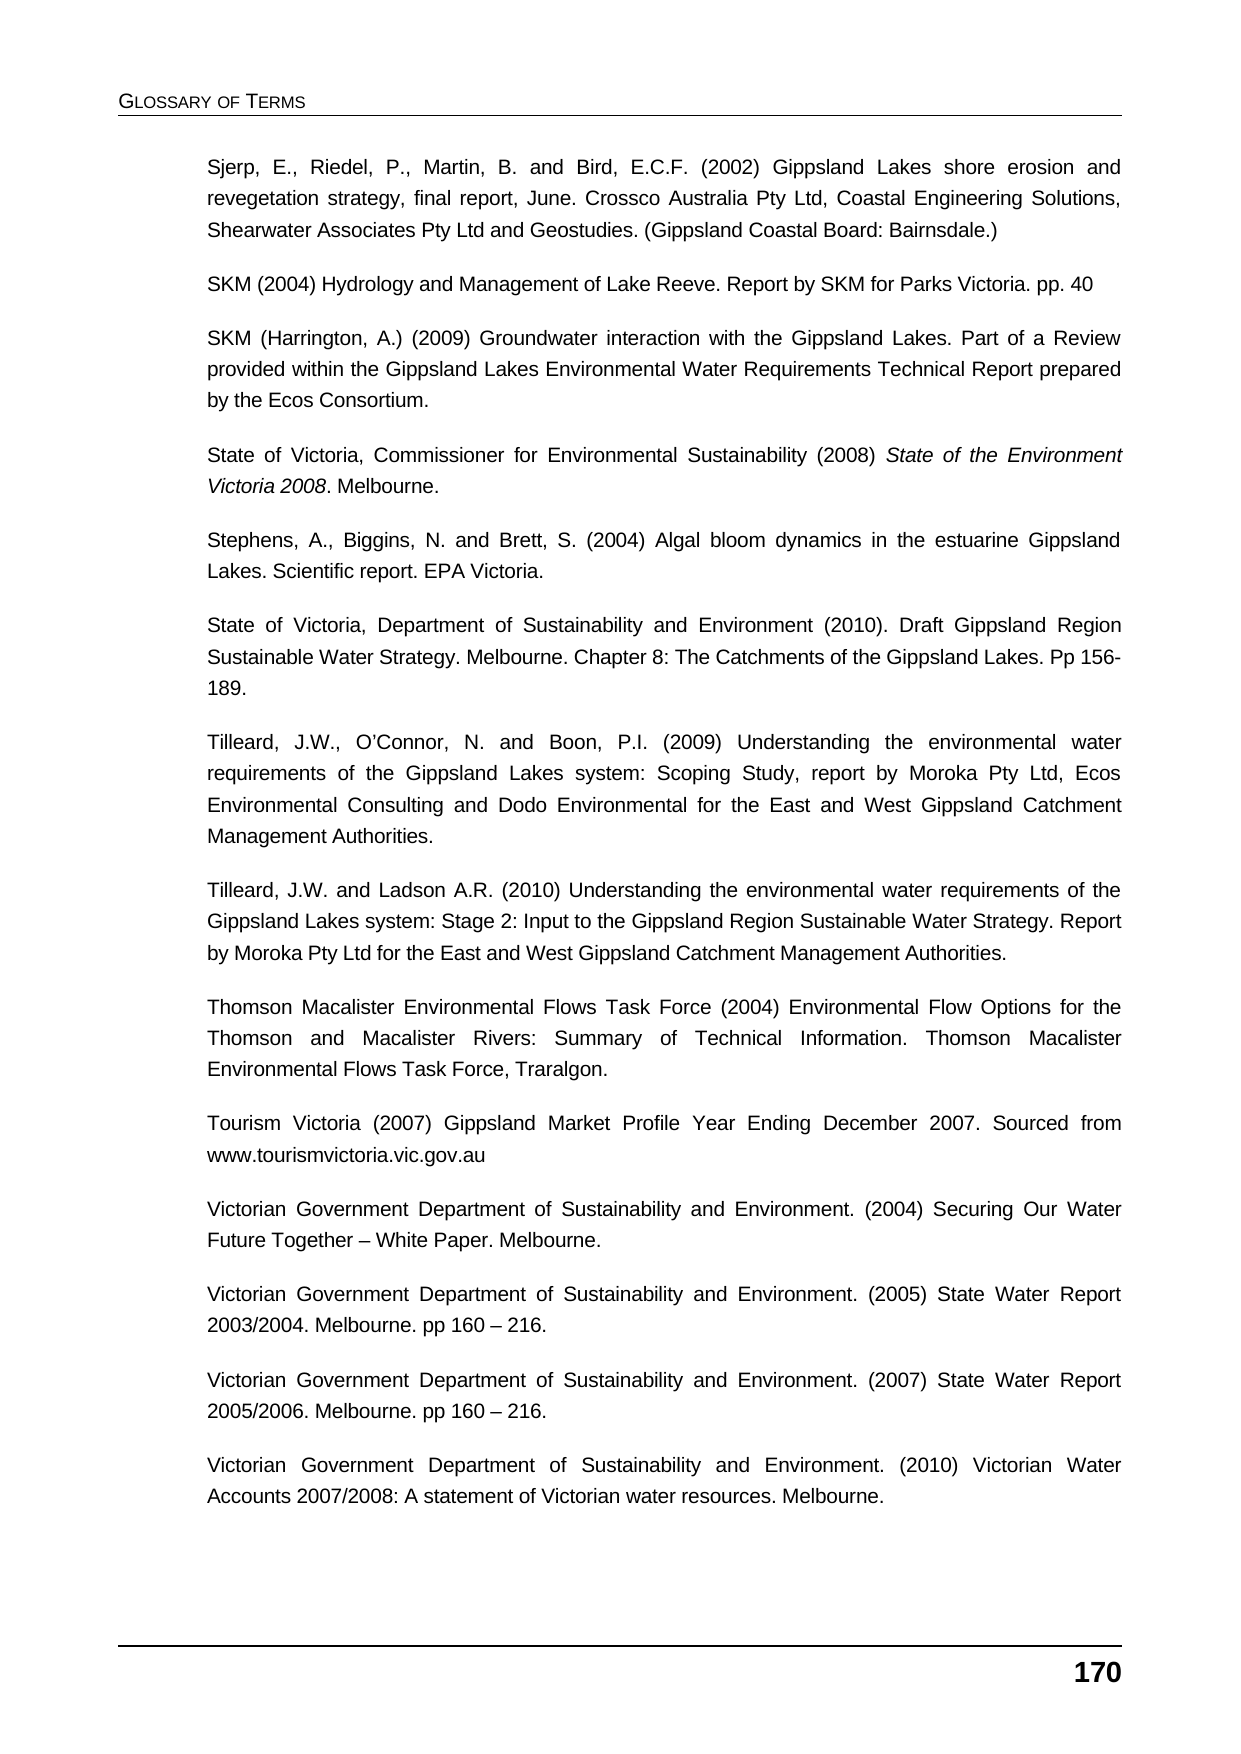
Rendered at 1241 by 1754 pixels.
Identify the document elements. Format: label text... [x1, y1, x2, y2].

text Thomson Macalister Environmental Flows Task Force (2004) Environmental Flow Options for the Thomson and : Summary of Technical Information. Thomson Macalister Environmental Flows Task Force, Traralgon. [207, 987, 1122, 1081]
text Tourism Victoria (2007) Gippsland Market Profile Year Ending December 2007. Sourced from www.tourismvictoria.vic.gov.au [207, 1104, 1122, 1166]
text Sjerp, E., Riedel, P., Martin, B. and Bird, E.C.F. (2002) shore erosion and revegetation strategy, final report, June. Crossco Australia Pty Ltd, Coastal Engineering Solutions, Shearwater Associates Pty Ltd and Geostudies. (Gippsland Coastal Board: Bairnsdale.) [207, 148, 1122, 241]
text SKM (Harrington, A.) (2009) Groundwater interaction with the Gippsland Lakes. Part of a Review provided within the Gippsland Lakes Environmental Water Requirements Technical Report prepared by the Ecos Consortium. [207, 318, 1122, 412]
text Tilleard, J.W. and Ladson A.R. (2010) Understanding the environmental water requirements of the system: Stage 2: Input to the Gippsland Region Sustainable Water Strategy. Report by Moroka Pty Ltd for the East and Catchment Management Authorities. [207, 871, 1122, 964]
text Victorian Government Department of Sustainability and Environment. (2004) Securing Our Water Future Together – White Paper. . [207, 1189, 1122, 1252]
text Victorian Government Department of Sustainability and Environment. (2005) State Water Report 2003/2004. . pp 160 – 216. [207, 1275, 1122, 1337]
text State of Victoria, Commissioner for Environmental Sustainability (2008) State of the Environment Victoria 2008. . [207, 435, 1122, 498]
text Victorian Government Department of Sustainability and Environment. (2010) Victorian Water Accounts 2007/2008: A statement of Victorian water resources. . [207, 1446, 1122, 1508]
text State of Victoria, Department of Sustainability and Environment (2010). Draft Gippsland Region Sustainable Water Strategy. . Chapter 8: The Catchments of the . Pp 156-189. [207, 606, 1122, 700]
text Tilleard, J.W., O’Connor, N. and Boon, P.I. (2009) Understanding the environmental water requirements of the Gippsland Lakes system: Scoping Study, report by Moroka Pty Ltd, Ecos Environmental Consulting and Dodo Environmental for the East and West Gippsland Catchment Management Authorities. [207, 723, 1122, 848]
text SKM (2004) Hydrology and Management of Lake Reeve. Report by SKM for Parks . pp. 40 [207, 264, 1122, 296]
text Victorian Government Department of Sustainability and Environment. (2007) State Water Report 2005/2006. . pp 160 – 216. [207, 1360, 1122, 1423]
text Stephens, A., Biggins, N. and Brett, S. (2004) Algal bloom dynamics in the estuarine Gippsland Lakes. Scientific report. EPA Victoria. [207, 521, 1122, 583]
